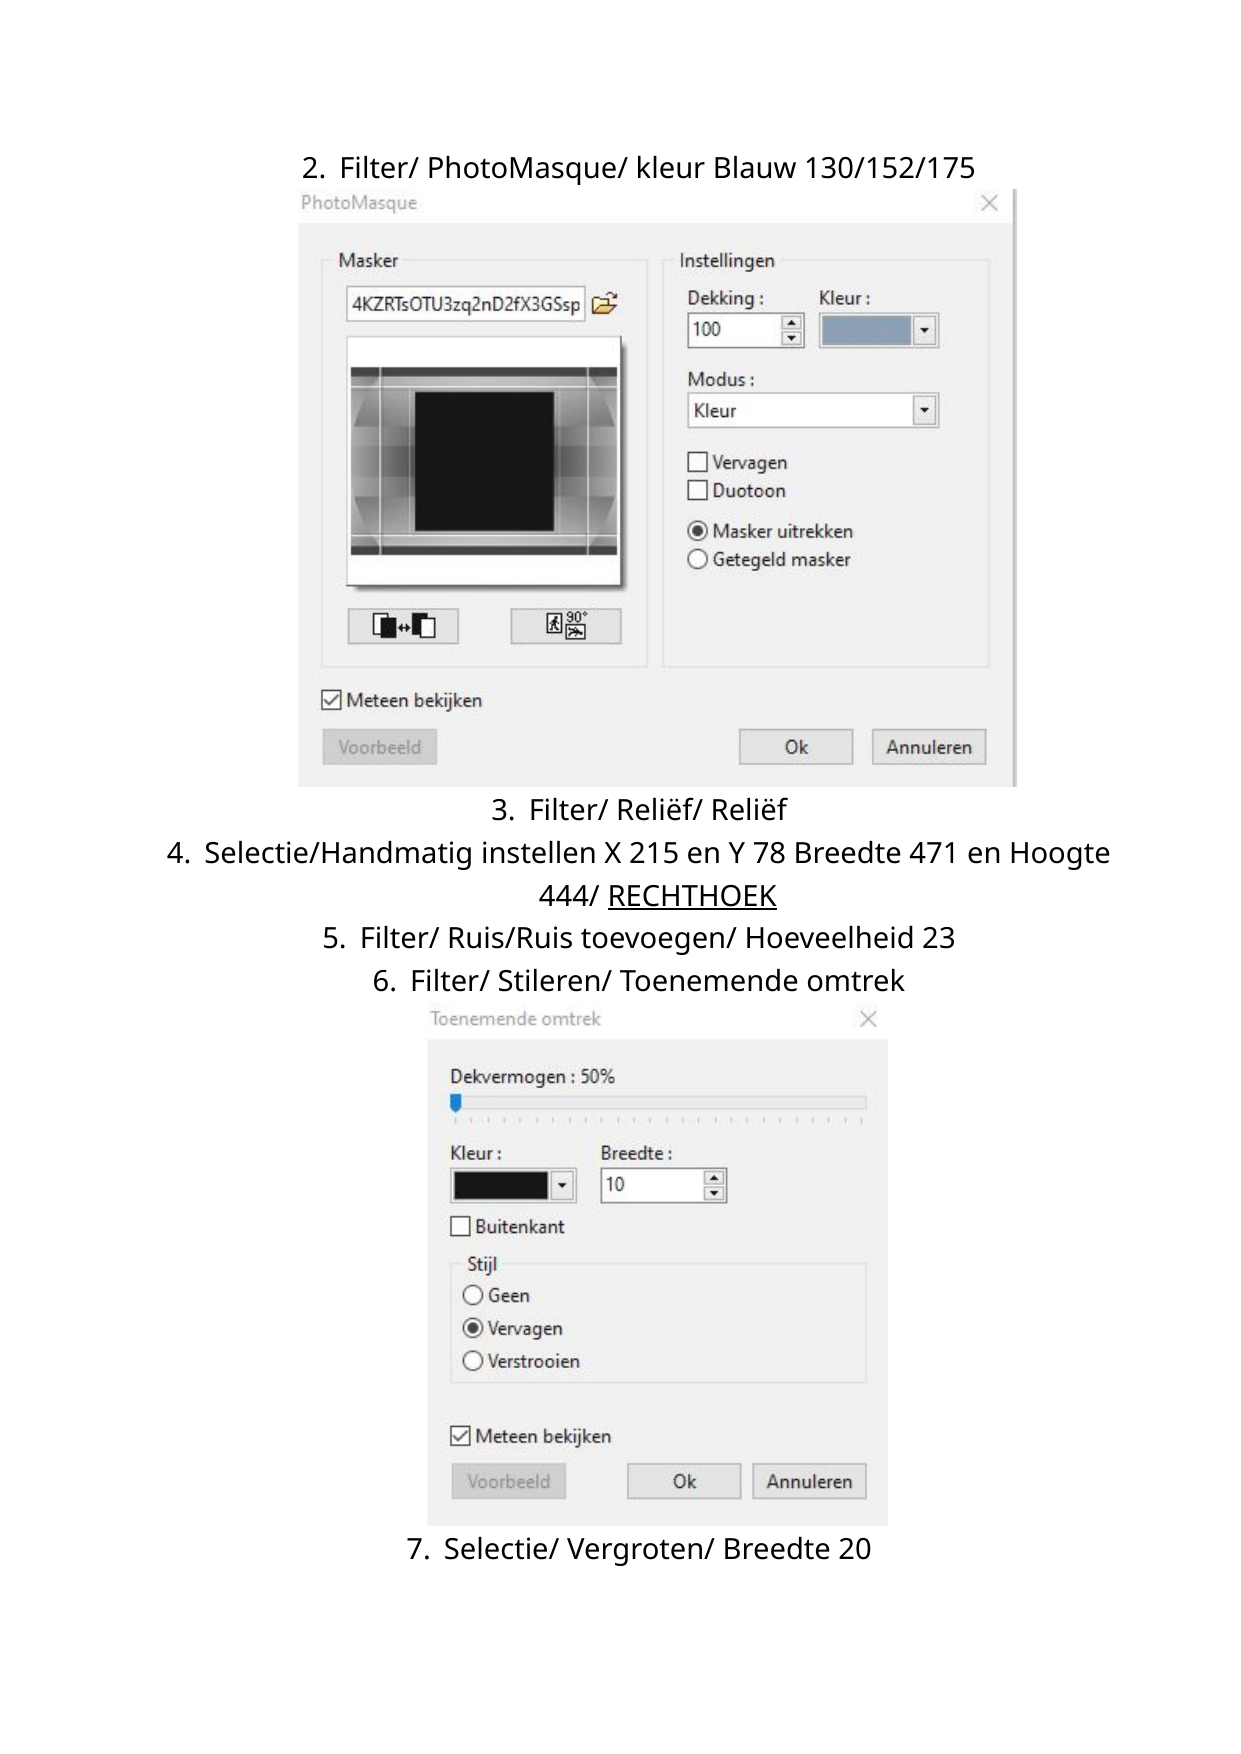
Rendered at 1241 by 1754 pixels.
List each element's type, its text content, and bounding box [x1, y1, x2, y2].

list Selectie/Handmatig instellen X 215 en Y 78 Breedte 471 en Hoogte 444/ RECHTHOEK [156, 832, 1122, 914]
picture [427, 1002, 889, 1526]
list Filter/ Ruis/Ruis toevoegen/ Hoeveelheid 23 [156, 918, 1122, 957]
list Selectie/ Vergroten/ Breedte 20 [156, 1528, 1122, 1568]
picture [298, 189, 1018, 787]
list Filter/ Reliëf/ Reliëf [156, 789, 1122, 829]
